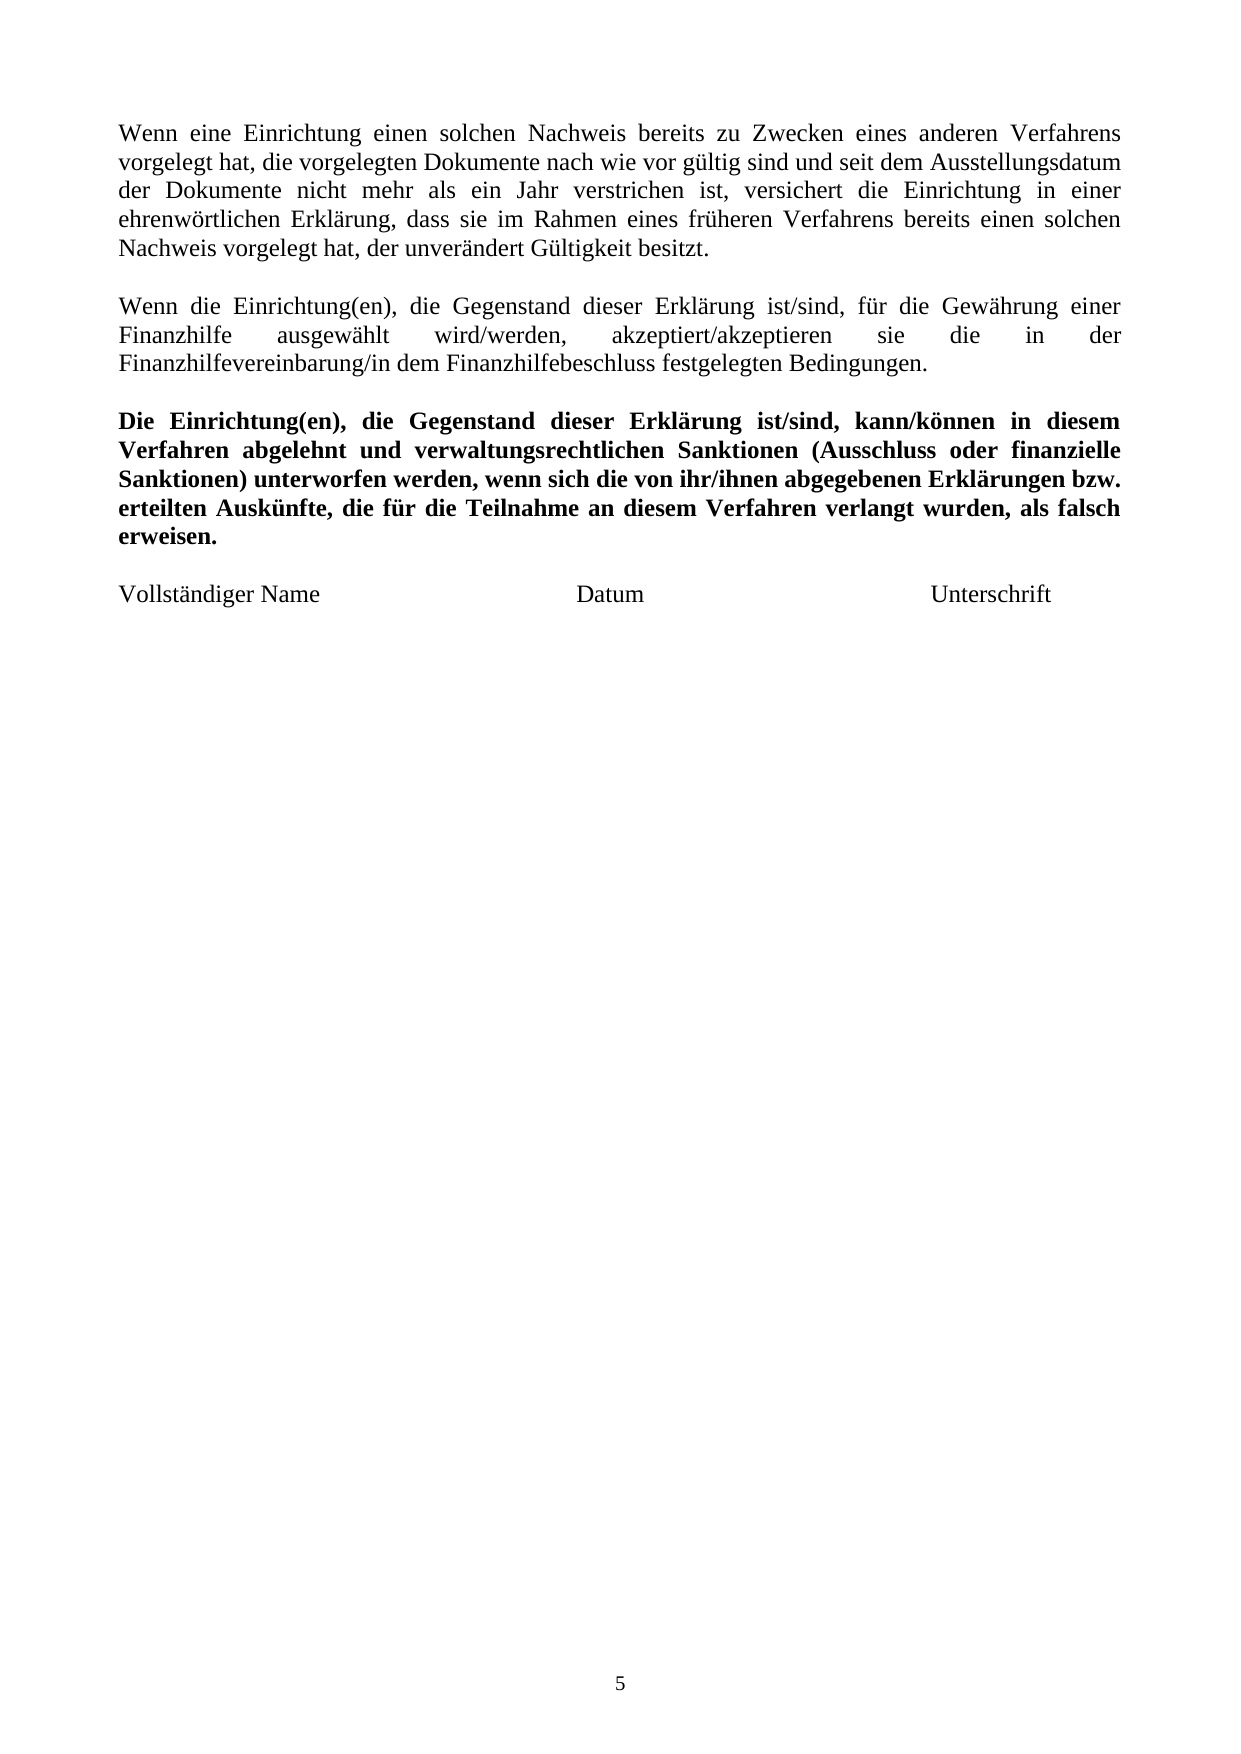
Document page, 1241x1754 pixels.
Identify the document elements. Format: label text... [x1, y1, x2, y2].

text Wenn eine Einrichtung einen solchen Nachweis bereits zu Zwecken eines anderen Verfahrens vorgelegt hat, die vorgelegten Dokumente nach wie vor gültig sind und seit dem Ausstellungsdatum der Dokumente nicht mehr als ein Jahr verstrichen ist, versichert die Einrichtung in einer ehrenwörtlichen Erklärung, dass sie im Rahmen eines früheren Verfahrens bereits einen solchen Nachweis vorgelegt hat, der unverändert Gültigkeit besitzt. [118, 118, 1122, 262]
text Die Einrichtung(en), die Gegenstand dieser Erklärung ist/sind, kann/können in diesem Verfahren abgelehnt und verwaltungsrechtlichen Sanktionen (Ausschluss oder finanzielle Sanktionen) unterworfen werden, wenn sich die von ihr/ihnen abgegebenen Erklärungen bzw. erteilten Auskünfte, die für die Teilnahme an diesem Verfahren verlangt wurden, als falsch erweisen. [118, 406, 1122, 550]
text Wenn die Einrichtung(en), die Gegenstand dieser Erklärung ist/sind, für die Gewährung einer Finanzhilfe ausgewählt wird/werden, akzeptiert/akzeptieren sie die in der Finanzhilfevereinbarung/in dem Finanzhilfebeschluss festgelegten Bedingungen. [118, 291, 1122, 377]
text Vollständiger Name Datum Unterschrift [118, 579, 1122, 608]
